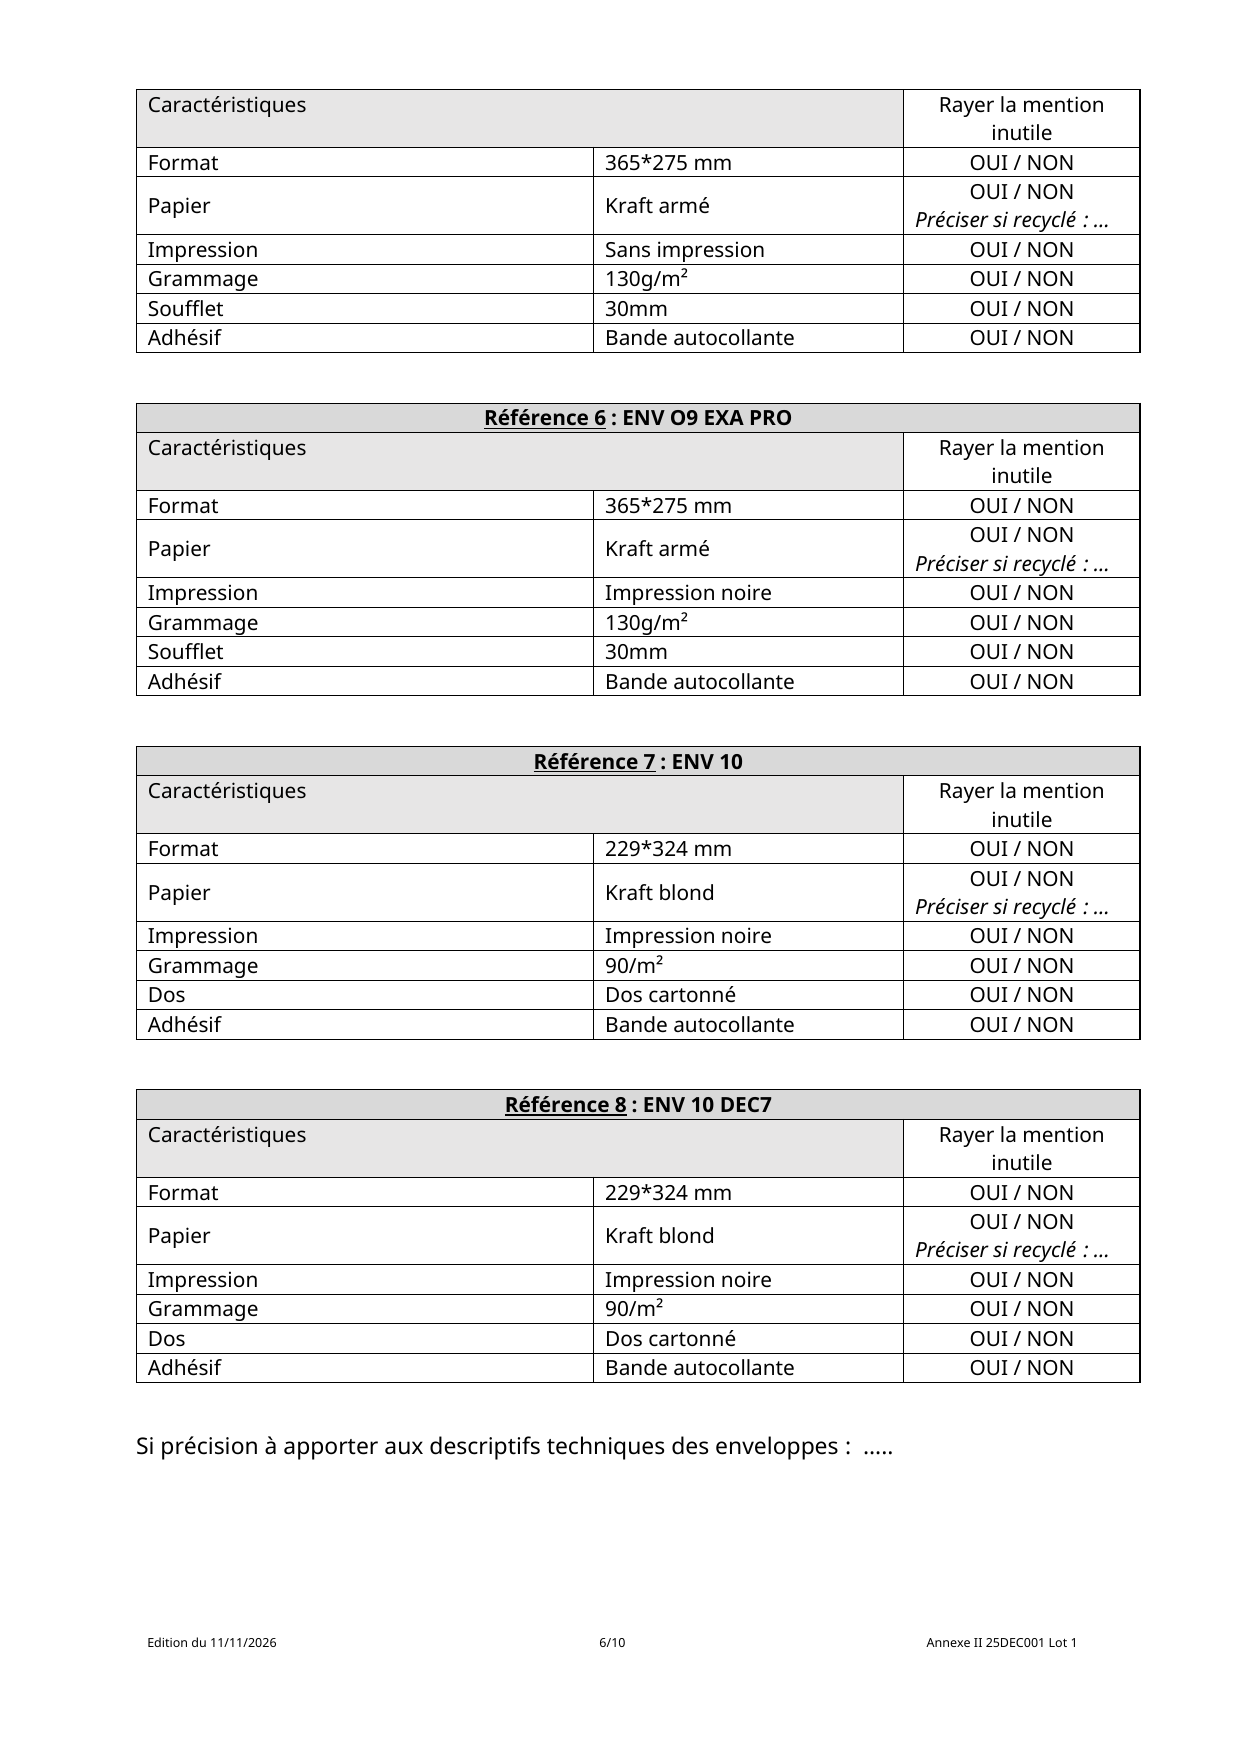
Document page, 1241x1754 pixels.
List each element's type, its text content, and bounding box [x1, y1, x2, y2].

table_cell Caractéristiques [137, 1120, 903, 1177]
table_cell Bande autocollante [594, 1354, 903, 1382]
table_cell OUI / NON [904, 491, 1139, 519]
table_cell OUI / NON Préciser si recyclé : … [904, 520, 1139, 577]
table_cell 90/m² [594, 951, 903, 979]
table_cell 90/m² [594, 1295, 903, 1323]
table_cell Kraft armé [594, 520, 903, 577]
table_cell 130g/m² [594, 608, 903, 636]
table_cell Sans impression [594, 235, 903, 263]
table_cell Format [137, 491, 593, 519]
table_cell Grammage [137, 608, 593, 636]
table_cell OUI / NON [904, 148, 1139, 176]
table_cell Adhésif [137, 324, 593, 352]
table_cell OUI / NON Préciser si recyclé : … [904, 1207, 1139, 1264]
table_cell OUI / NON [904, 1295, 1139, 1323]
table_cell OUI / NON [904, 265, 1139, 293]
table_cell Papier [137, 864, 593, 921]
table_cell Impression noire [594, 578, 903, 607]
table_cell OUI / NON [904, 1010, 1139, 1038]
table_cell Kraft blond [594, 1207, 903, 1264]
table_cell Caractéristiques [137, 90, 903, 147]
table_cell Dos [137, 981, 593, 1009]
table_cell Bande autocollante [594, 324, 903, 352]
table_cell Grammage [137, 1295, 593, 1323]
table_cell OUI / NON [904, 637, 1139, 666]
table_cell Adhésif [137, 1354, 593, 1382]
table_cell OUI / NON [904, 235, 1139, 263]
table_cell 229*324 mm [594, 834, 903, 863]
table_cell Format [137, 148, 593, 176]
table_cell 229*324 mm [594, 1178, 903, 1206]
table_cell Dos [137, 1324, 593, 1352]
table_cell Impression [137, 1265, 593, 1293]
table_cell OUI / NON [904, 951, 1139, 979]
table_cell Bande autocollante [594, 1010, 903, 1038]
table_cell OUI / NON Préciser si recyclé : … [904, 177, 1139, 234]
table_cell 130g/m² [594, 265, 903, 293]
table_header Référence 6 : ENV O9 EXA PRO [137, 404, 1139, 432]
table_cell Rayer la mention inutile [904, 776, 1139, 833]
table_cell Papier [137, 177, 593, 234]
table_cell OUI / NON [904, 1324, 1139, 1352]
table_header Référence 8 : ENV 10 DEC7 [137, 1090, 1139, 1119]
table_cell OUI / NON [904, 578, 1139, 607]
table_cell OUI / NON [904, 1178, 1139, 1206]
table_cell OUI / NON [904, 981, 1139, 1009]
table_cell 365*275 mm [594, 491, 903, 519]
table_cell Soufflet [137, 637, 593, 666]
table_cell 30mm [594, 637, 903, 666]
table_cell Grammage [137, 265, 593, 293]
table_cell Rayer la mention inutile [904, 433, 1139, 490]
table_cell OUI / NON [904, 922, 1139, 950]
table_cell OUI / NON [904, 324, 1139, 352]
table_cell OUI / NON [904, 608, 1139, 636]
table_cell Bande autocollante [594, 667, 903, 695]
table_cell OUI / NON [904, 1354, 1139, 1382]
table_cell Soufflet [137, 294, 593, 322]
text Si précision à apporter aux descriptifs techniques des enveloppes : ….. [136, 1430, 1104, 1461]
table_cell 365*275 mm [594, 148, 903, 176]
table_cell Grammage [137, 951, 593, 979]
table_cell Adhésif [137, 667, 593, 695]
table_cell 30mm [594, 294, 903, 322]
table_cell Papier [137, 520, 593, 577]
table_cell Papier [137, 1207, 593, 1264]
table_cell Impression [137, 578, 593, 607]
table_cell Impression noire [594, 1265, 903, 1293]
table_cell Impression noire [594, 922, 903, 950]
table_cell Dos cartonné [594, 981, 903, 1009]
table_cell Caractéristiques [137, 776, 903, 833]
table_cell Caractéristiques [137, 433, 903, 490]
table_cell Format [137, 1178, 593, 1206]
table_cell Impression [137, 235, 593, 263]
table_cell OUI / NON [904, 667, 1139, 695]
table_cell Kraft blond [594, 864, 903, 921]
table_cell OUI / NON [904, 834, 1139, 863]
table_header Référence 7 : ENV 10 [137, 747, 1139, 775]
table_cell OUI / NON [904, 1265, 1139, 1293]
table_cell OUI / NON Préciser si recyclé : … [904, 864, 1139, 921]
table_cell Kraft armé [594, 177, 903, 234]
table_cell Rayer la mention inutile [904, 1120, 1139, 1177]
table_cell Dos cartonné [594, 1324, 903, 1352]
table_cell Rayer la mention inutile [904, 90, 1139, 147]
table_cell Impression [137, 922, 593, 950]
table_cell Adhésif [137, 1010, 593, 1038]
table_cell OUI / NON [904, 294, 1139, 322]
table_cell Format [137, 834, 593, 863]
